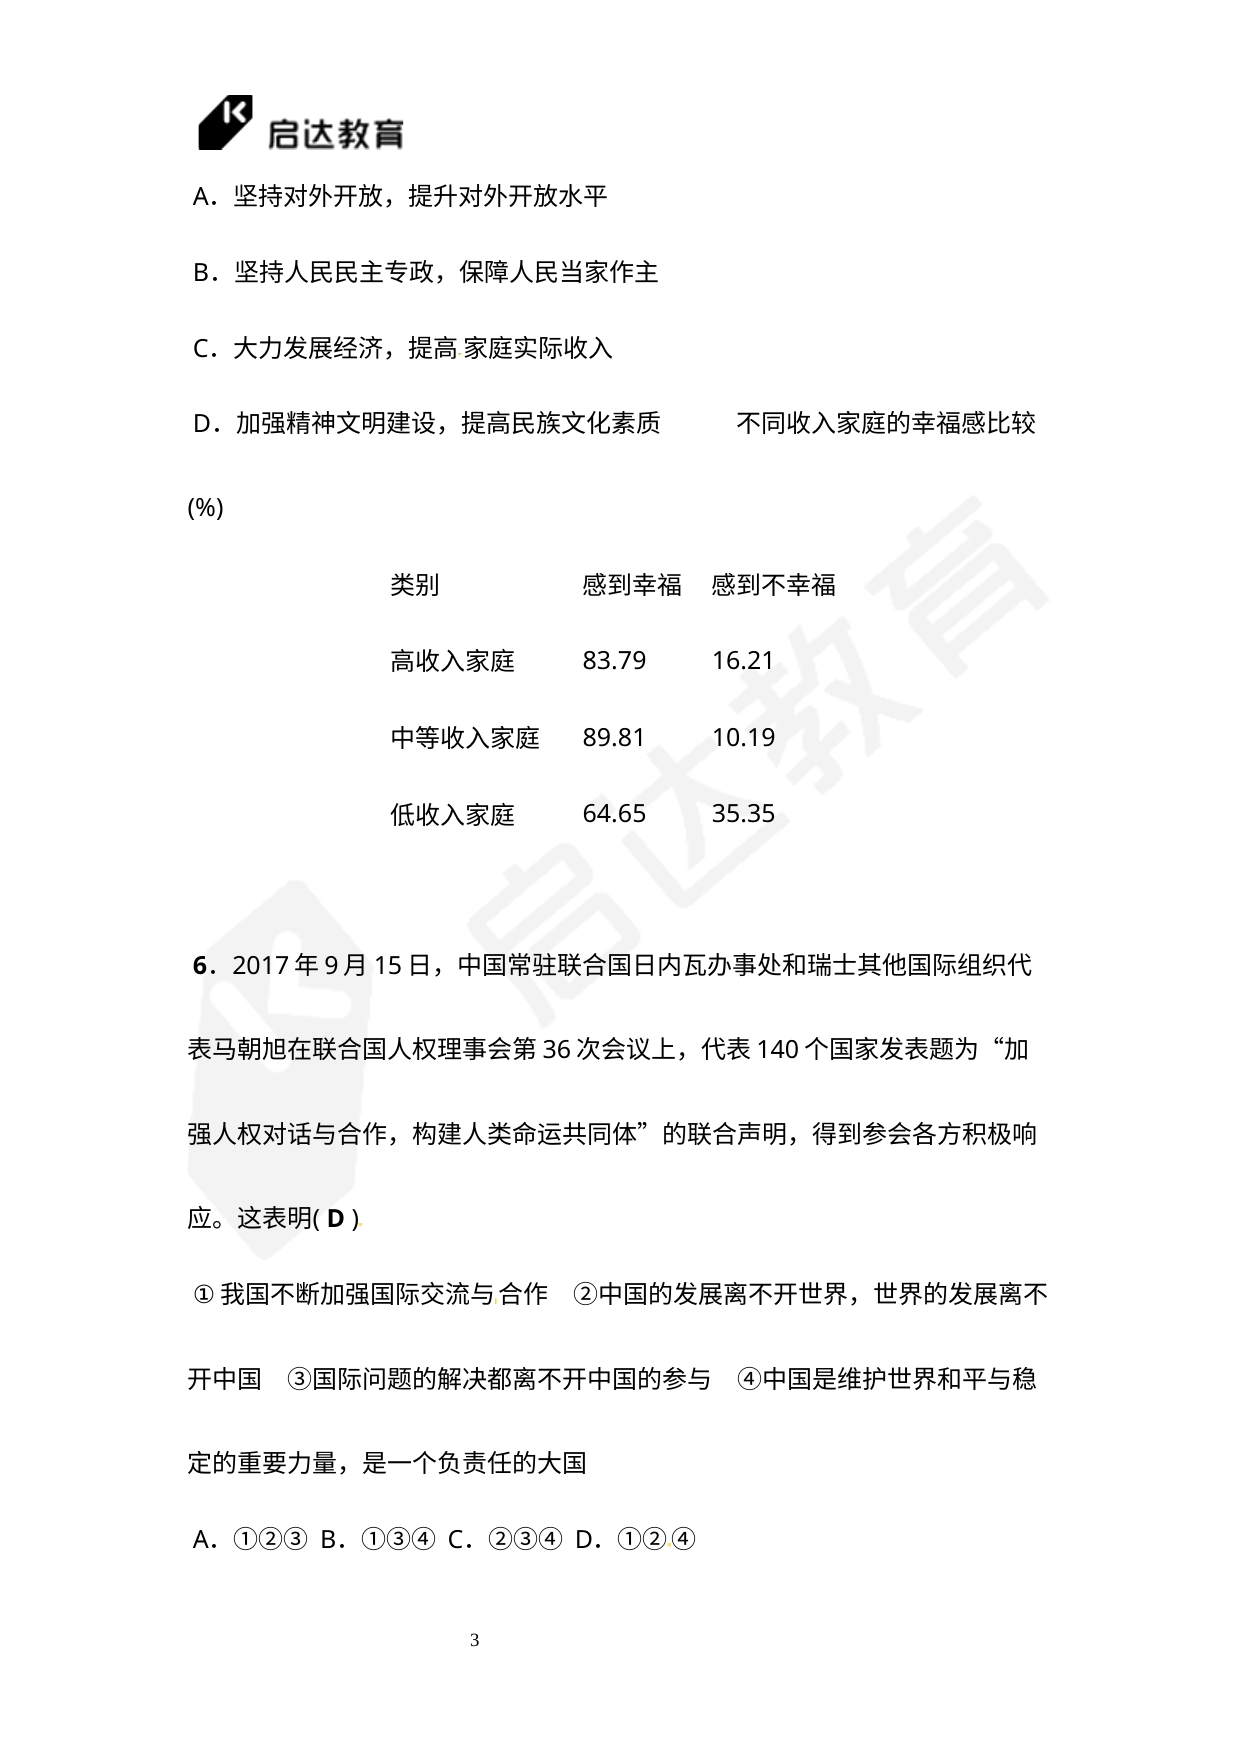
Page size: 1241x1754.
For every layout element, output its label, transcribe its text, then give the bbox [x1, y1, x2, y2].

table_cell 89.81 [576, 703, 705, 779]
table_header 类别 [384, 549, 576, 626]
table_cell 35.35 [705, 779, 857, 856]
text A．坚持对外开放，提升对外开放水平 [187, 162, 1053, 227]
text 6．2017年9月15日，中国常驻联合国日内瓦办事处和瑞士其他国际组织代表马朝旭在联合国人权理事会第36次会议上，代表140个国家发表题为“加强人权对话与合作，构建人类命运共同体”的联合声明，得到参会各方积极响应。这表明( D ) [187, 931, 1053, 1249]
table_cell 低收入家庭 [384, 779, 576, 856]
picture [198, 95, 404, 150]
table_header 感到不幸福 [705, 549, 857, 626]
text ①我国不断加强国际交流与合作 ②中国的发展离不开世界，世界的发展离不开中国 ③国际问题的解决都离不开中国的参与 ④中国是维护世界和平与稳定的重要力量，是一个负责任的大国 [187, 1260, 1053, 1494]
table_cell 16.21 [705, 626, 857, 702]
table_cell 10.19 [705, 703, 857, 779]
table_cell 64.65 [576, 779, 705, 856]
table_cell 中等收入家庭 [384, 703, 576, 779]
text B．坚持人民民主专政，保障人民当家作主 [187, 238, 1053, 303]
text A．①②③ B．①③④ C．②③④ D．①②④ [187, 1505, 1053, 1570]
table_header 感到幸福 [576, 549, 705, 626]
text D．加强精神文明建设，提高民族文化素质 不同收入家庭的幸福感比较(%) [187, 389, 1053, 539]
table_cell 高收入家庭 [384, 626, 576, 702]
text C．大力发展经济，提高家庭实际收入 [187, 314, 1053, 379]
table_cell 83.79 [576, 626, 705, 702]
